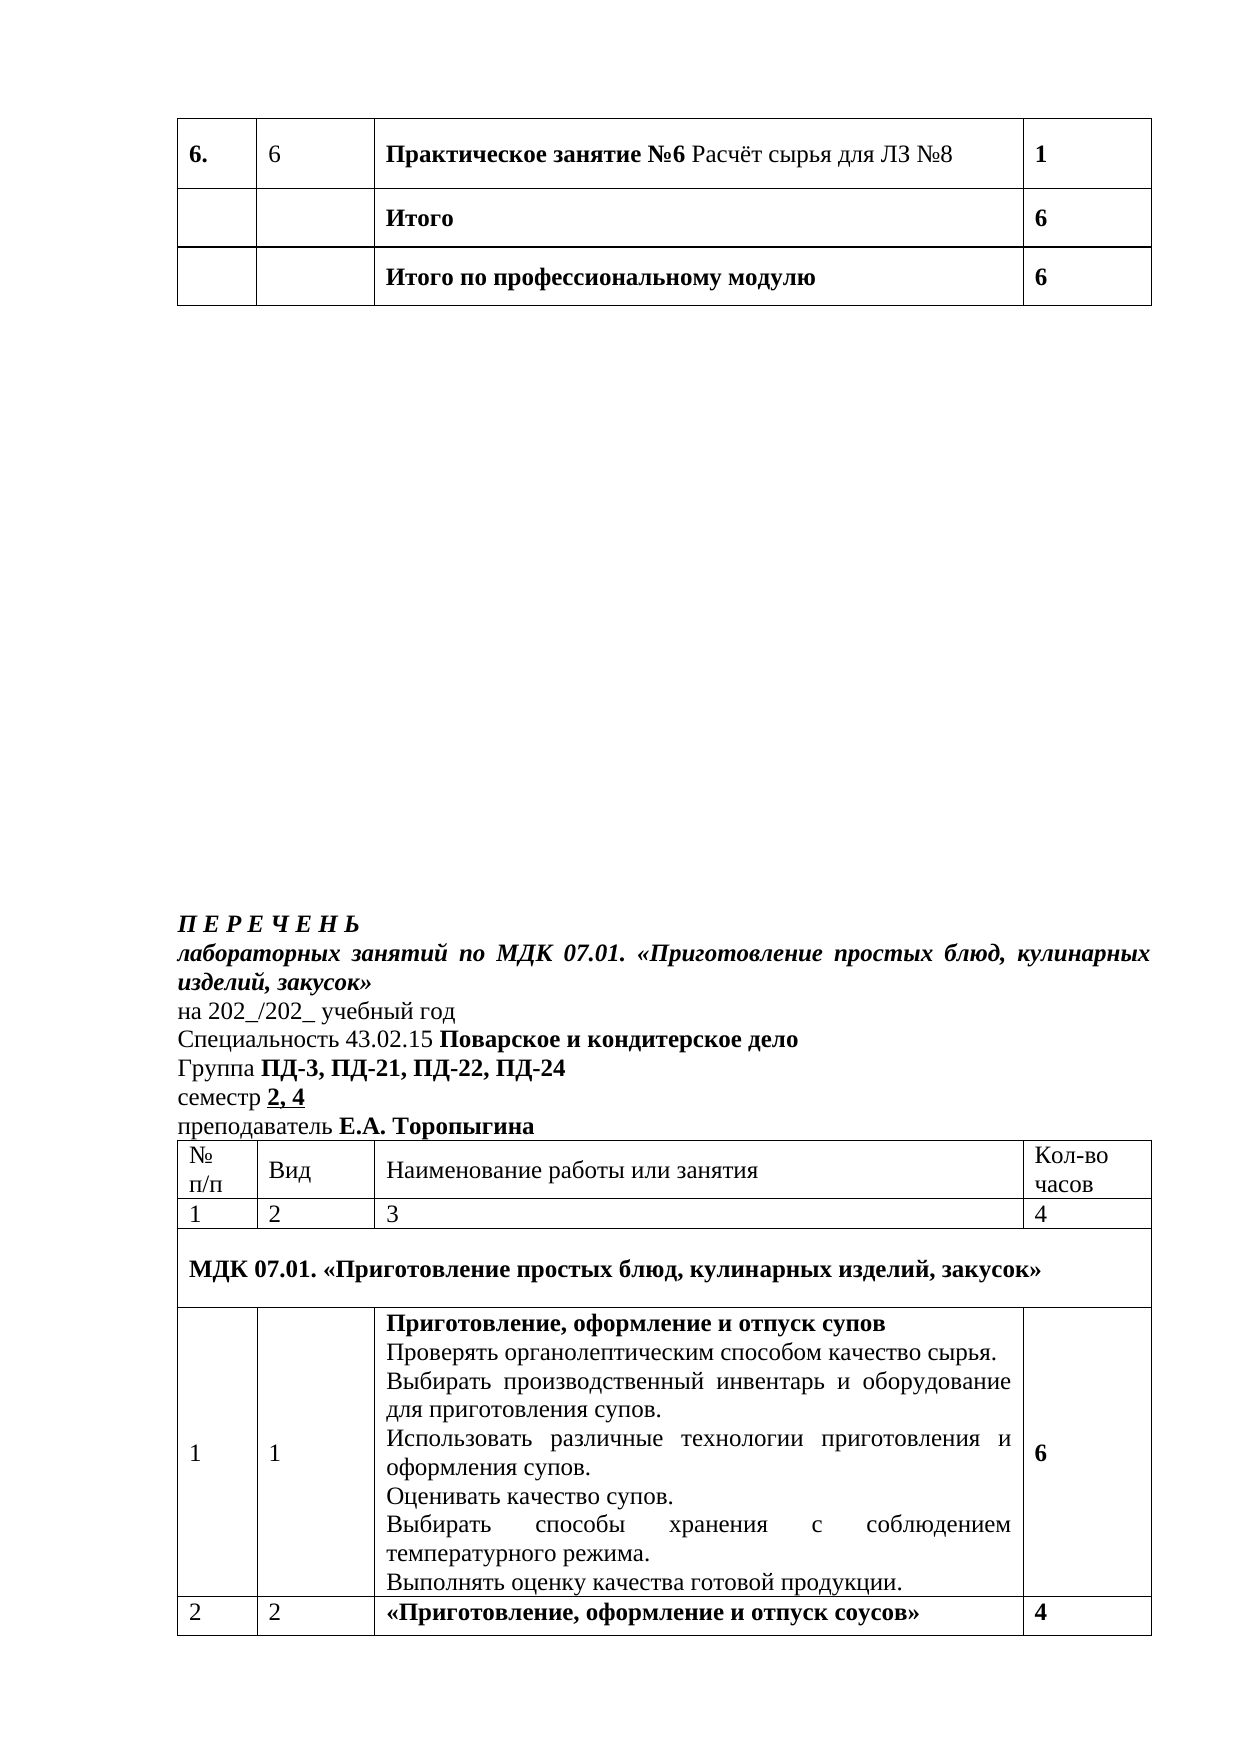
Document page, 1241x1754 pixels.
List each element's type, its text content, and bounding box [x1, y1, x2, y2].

table_header № п/п [178, 1141, 257, 1198]
table_cell 3 [375, 1199, 1023, 1228]
table_header Наименование работы или занятия [375, 1141, 1023, 1198]
text лабораторных занятий по МДК 07.01. «Приготовление простых блюд, кулинарных изделий, закусок» [177, 938, 1152, 996]
table_cell 6 [1024, 189, 1151, 246]
table_cell 1 [1024, 119, 1151, 188]
table_cell 4 [1024, 1597, 1151, 1635]
table_cell 6. [178, 119, 256, 188]
table_cell МДК 07.01. «Приготовление простых блюд, кулинарных изделий, закусок» [178, 1229, 1151, 1307]
table_cell [178, 189, 256, 246]
table_header Кол-во часов [1024, 1141, 1151, 1198]
table_cell 6 [1024, 1308, 1151, 1596]
table_cell Приготовление, оформление и отпуск супов Проверять органолептическим способом качество сырья. Выбирать производственный инвентарь и оборудование для приготовления супов. Использовать различные технологии приготовления и оформления супов. Оценивать качество супов. Выбирать способы хранения с соблюдением температурного режима. Выполнять оценку качества готовой продукции. [375, 1308, 1023, 1596]
table_cell Итого по профессиональному модулю [375, 248, 1023, 305]
text на 202_/202_ учебный год [177, 996, 1152, 1024]
table_cell 2 [178, 1597, 257, 1635]
table_cell Итого [375, 189, 1023, 246]
table_cell 2 [258, 1199, 374, 1228]
table_cell [257, 189, 374, 246]
text семестр 2, 4 [177, 1082, 1152, 1111]
text П Е Р Е Ч Е Н Ь [177, 909, 1152, 938]
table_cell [375, 1597, 1023, 1635]
text преподаватель Е.А. Торопыгина [177, 1111, 1152, 1139]
table_header Вид [258, 1141, 374, 1198]
table_cell 1 [258, 1308, 374, 1596]
text Специальность 43.02.15 Поварское и кондитерское дело [177, 1024, 1152, 1053]
table_cell [257, 248, 374, 305]
table_cell 2 [258, 1597, 374, 1635]
table_cell [178, 248, 256, 305]
table_cell Практическое занятие №6 Расчёт сырья для ЛЗ №8 [375, 119, 1023, 188]
table_cell 1 [178, 1308, 257, 1596]
table_cell 6 [257, 119, 374, 188]
table_cell 6 [1024, 248, 1151, 305]
text Группа ПД-3, ПД-21, ПД-22, ПД-24 [177, 1053, 1152, 1082]
table_cell 1 [178, 1199, 257, 1228]
table_cell 4 [1024, 1199, 1151, 1228]
